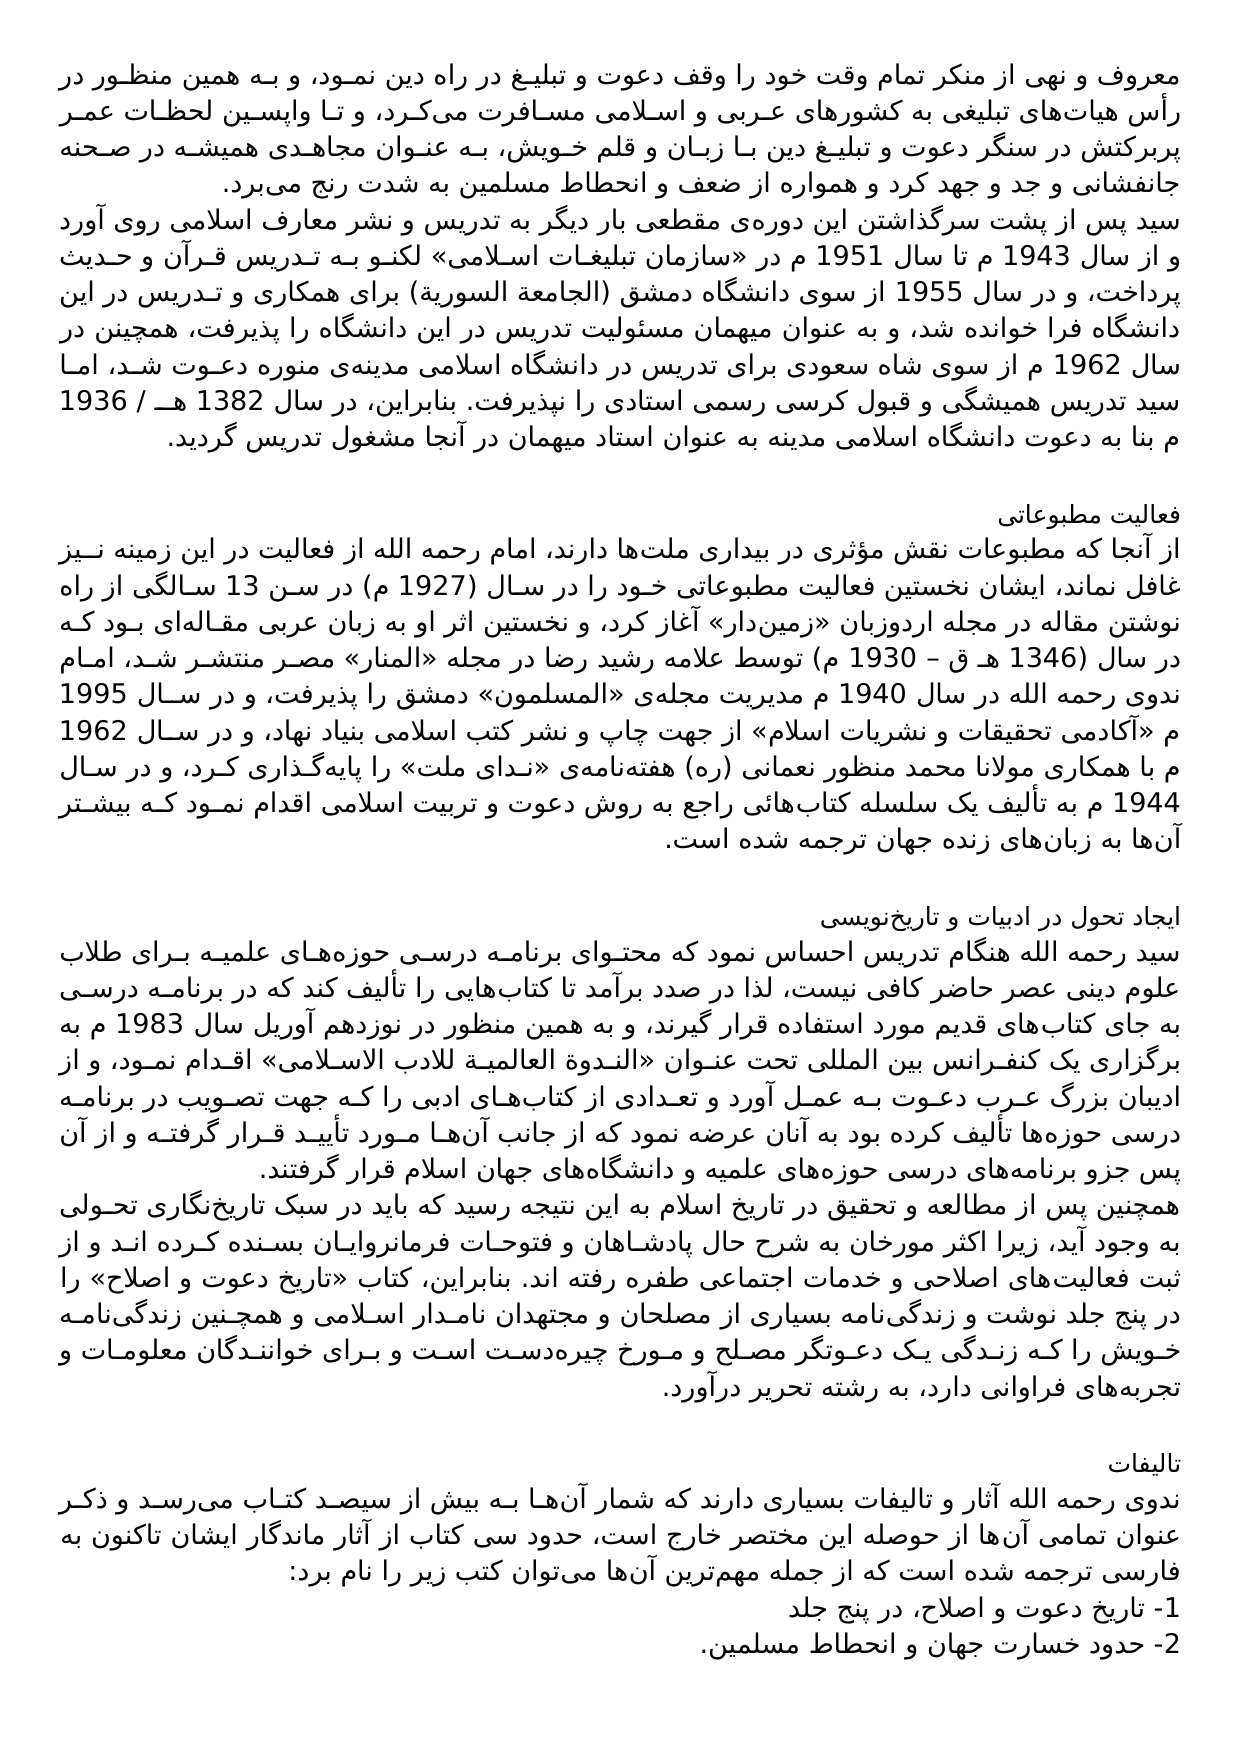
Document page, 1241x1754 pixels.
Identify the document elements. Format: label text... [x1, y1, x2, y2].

text ایجاد تحول در ادبیات و تاریخ‌نویسی [59, 902, 1181, 932]
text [59, 59, 1181, 199]
text سید پس از پشت سرگذاشتن این دوره‌ی مقطعی بار دیگر به تدریس و نشر معارف اسلامی روی آورد و از سال 1943 م تا سال 1951 م در «سازمان تبلیغات اسلامی» لکنو به تدریس قرآن و حدیث پرداخت، و در سال 1955 از سوی دانشگاه دمشق (الجامعة السوریة) برای همکاری و تدریس در این دانشگاه فرا خوانده شد، و به عنوان میهمان مسئولیت تدریس در این دانشگاه را پذیرفت، همچینن در سال 1962 م از سوی شاه سعودی برای تدریس در دانشگاه اسلامی مدینه‌ی منوره دعوت شد، اما سید تدریس همیشگی و قبول کرسی رسمی استادی را نپذیرفت. بنابراین، در سال 1382 هـ / 1936 م بنا به دعوت دانشگاه اسلامی مدینه به عنوان استاد میهمان در آنجا مشغول تدریس گردید. [59, 204, 1181, 453]
text سید رحمه الله هنگام تدریس احساس نمود که محتوای برنامه درسی حوزه‌های علمیه برای طلاب علوم دینی عصر حاضر کافی نیست، لذا در صدد برآمد تا کتاب‌هایی را تألیف کند که در برنامه درسی به جای کتاب‌های قدیم مورد استفاده قرار گیرند، و به همین منظور در نوزدهم آوریل سال 1983 م به برگزاری یک کنفرانس بین المللی تحت عنوان «الندوة العالمیة للادب الاسلامی» اقدام نمود، و از ادیبان بزرگ عرب دعوت به عمل آورد و تعدادی از کتاب‌های ادبی را که جهت تصویب در برنامه درسی حوزه‌ها تألیف کرده بود به آنان عرضه نمود که از جانب آن‌ها مورد تأیید قرار گرفته و از آن پس جزو برنامه‌های درسی حوزه‌های علمیه و دانشگاه‌های جهان اسلام قرار گرفتند. [59, 936, 1181, 1185]
text تالیفات [59, 1449, 1181, 1479]
text فعالیت مطبوعاتی [59, 500, 1181, 529]
text 2- حدود خسارت جهان و انحطاط مسلمین. [59, 1628, 1181, 1660]
text از آنجا که مطبوعات نقش مؤثری در بیداری ملت‌ها دارند، امام رحمه الله از فعالیت در این زمینه نیز غافل نماند، ایشان نخستین فعالیت مطبوعاتی خود را در سال (1927 م) در سن 13 سالگی از راه نوشتن مقاله در مجله اردوزبان «زمین‌دار» آغاز کرد، و نخستین اثر او به زبان عربی مقاله‌ای بود که در سال (1346 هـ ق – 1930 م) توسط علامه رشید رضا در مجله «المنار» مصر منتشر شد، امام ندوی رحمه الله در سال 1940 م مدیریت مجله‌ی «المسلمون» دمشق را پذیرفت، و در سال 1995 م «آکادمی تحقیقات و نشریات اسلام» از جهت چاپ و نشر کتب اسلامی بنیاد نهاد، و در سال 1962 م با همکاری مولانا محمد منظور نعمانی (ره) هفته‌نامه‌ی «ندای ملت» را پایه‌گذاری کرد، و در سال 1944 م به تألیف یک سلسله کتاب‌هائی راجع به روش دعوت و تربیت اسلامی اقدام نمود که بیشتر آن‌ها به زبان‌های زنده جهان ترجمه شده است. [59, 534, 1181, 855]
text همچنین پس از مطالعه و تحقیق در تاریخ اسلام به این نتیجه رسید که باید در سبک تاریخ‌نگاری تحولی به وجود آید، زیرا اکثر مورخان به شرح حال پادشاهان و فتوحات فرمانروایان بسنده کرده اند و از ثبت فعالیت‌های اصلاحی و خدمات اجتماعی طفره رفته اند. بنابراین، کتاب «تاریخ دعوت و اصلاح» را در پنج جلد نوشت و زندگی‌نامه بسیاری از مصلحان و مجتهدان نامدار اسلامی و همچنین زندگی‌نامه خویش را که زندگی یک دعوتگر مصلح و مورخ چیره‌دست است و برای خوانندگان معلومات و تجربه‌های فراوانی دارد، به رشته تحریر درآورد. [59, 1190, 1181, 1402]
text ندوی رحمه الله آثار و تالیفات بسیاری دارند که شمار آن‌ها به بیش از سیصد کتاب می‌رسد و ذکر عنوان تمامی آن‌ها از حوصله این مختصر خارج است، حدود سی کتاب از آثار ماندگار ایشان تاکنون به فارسی ترجمه شده است که از جمله مهم‌ترین آن‌ها می‌توان کتب زیر را نام برد: [59, 1483, 1181, 1587]
text 1- تاریخ دعوت و اصلاح، در پنج جلد [59, 1592, 1181, 1623]
